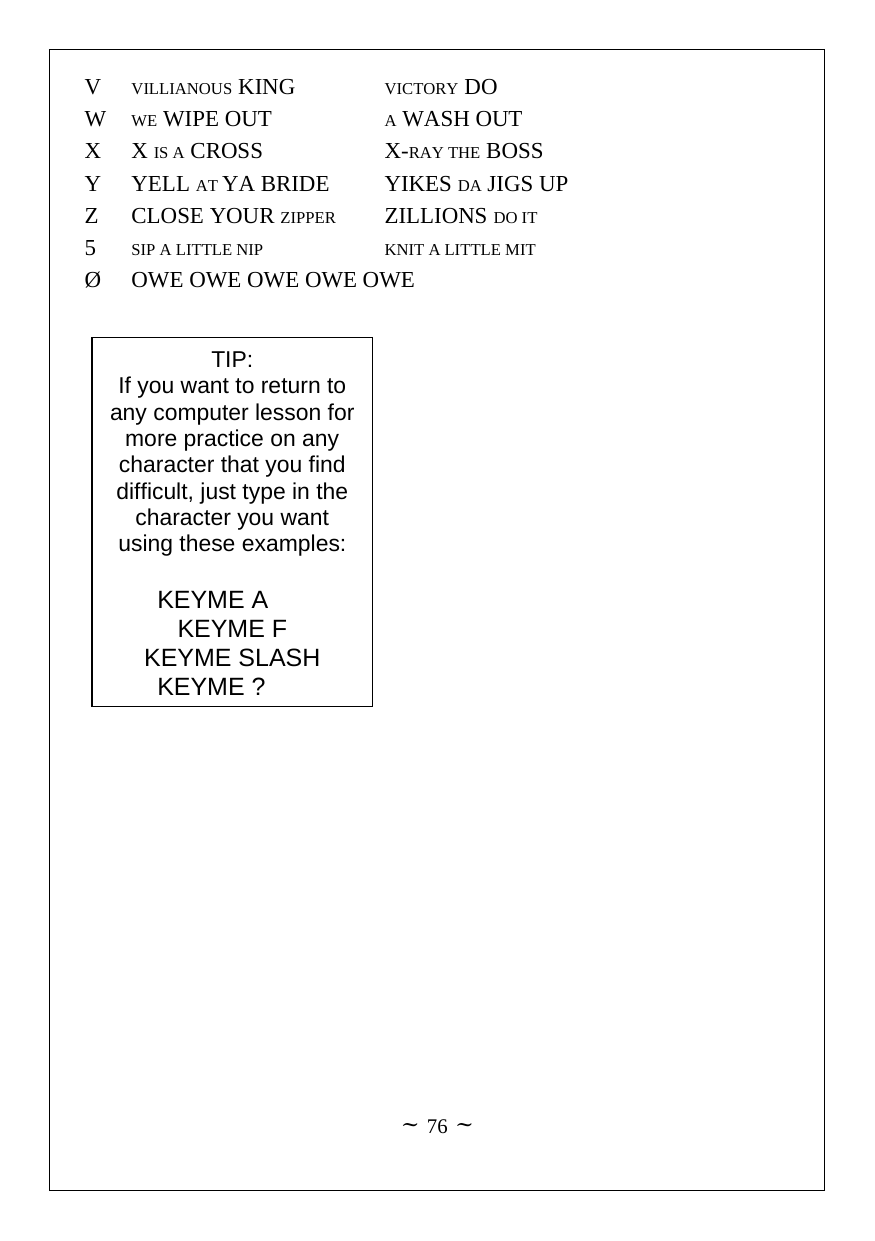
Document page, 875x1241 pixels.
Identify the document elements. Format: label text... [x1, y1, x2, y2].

text Z CLOSE YOUR ZIPPER ZILLIONS DO IT [84, 204, 762, 228]
text X X IS A CROSS X-RAY THE BOSS [84, 139, 762, 163]
text V VILLIANOUS KING VICTORY DO [84, 75, 762, 99]
text Ø OWE OWE OWE OWE OWE [84, 269, 762, 293]
text Y YELL AT YA BRIDE YIKES DA JIGS UP [84, 172, 762, 196]
text W WE WIPE OUT A WASH OUT [84, 107, 762, 131]
text 5 SIP A LITTLE NIP KNIT A LITTLE MIT [84, 236, 762, 260]
